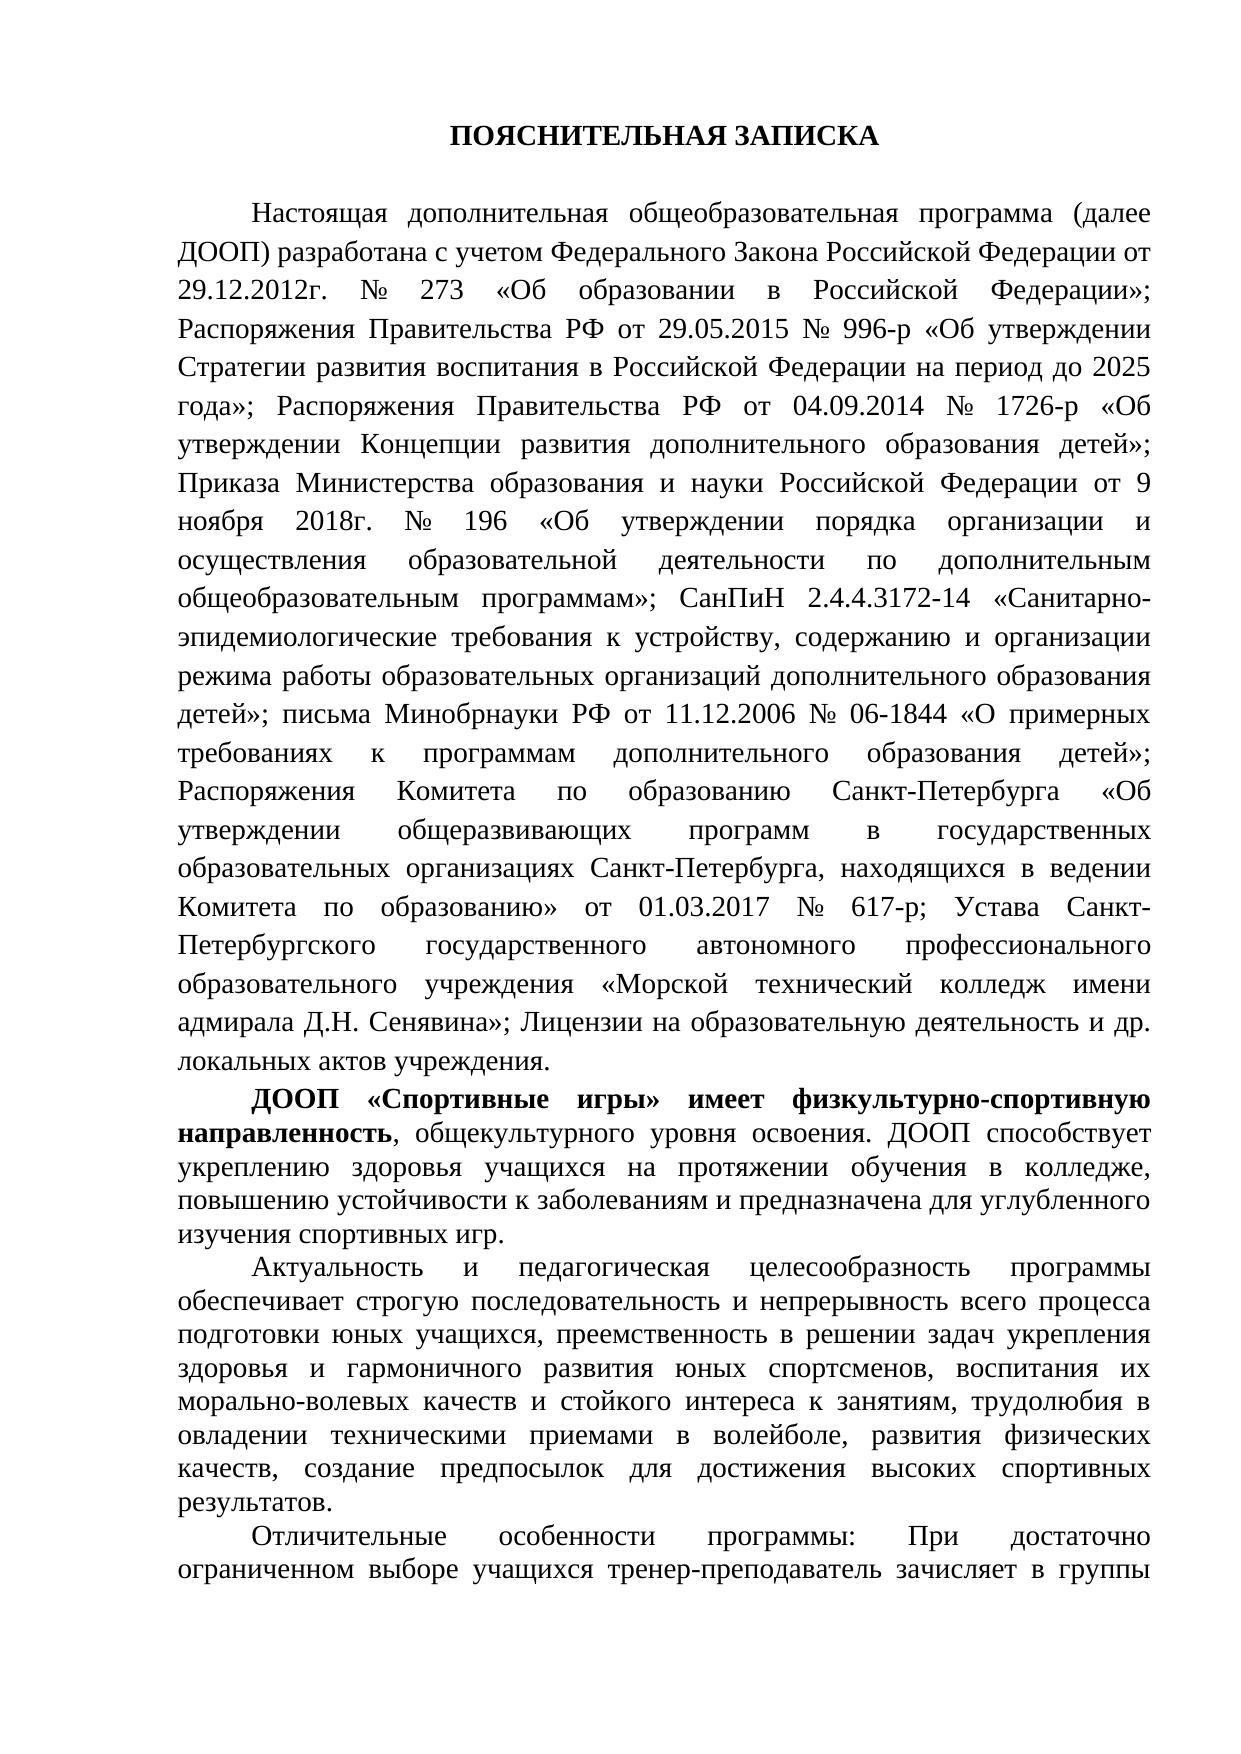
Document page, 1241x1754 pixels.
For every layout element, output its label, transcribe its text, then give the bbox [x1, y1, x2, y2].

text ДООП «Спортивные игры» имеет физкультурно-спортивную направленность, общекультурного уровня освоения. ДООП способствует укреплению здоровья учащихся на протяжении обучения в колледже, повышению устойчивости к заболеваниям и предназначена для углубленного изучения спортивных игр. [177, 1082, 1152, 1249]
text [177, 1518, 1152, 1585]
text Настоящая дополнительная общеобразовательная программа (далее ДООП) разработана с учетом Федерального Закона Российской Федерации от 29.12.2012г. № 273 «Об образовании в Российской Федерации»; Распоряжения Правительства РФ от 29.05.2015 № 996-р «Об утверждении Стратегии развития воспитания в Российской Федерации на период до 2025 года»; Распоряжения Правительства РФ от 04.09.2014 № 1726-р «Об утверждении Концепции развития дополнительного образования детей»; Приказа Министерства образования и науки Российской Федерации от 9 ноября 2018г. № 196 «Об утверждении порядка организации и осуществления образовательной деятельности по дополнительным общеобразовательным программам»; СанПиН 2.4.4.3172-14 «Санитарно-эпидемиологические требования к устройству, содержанию и организации режима работы образовательных организаций дополнительного образования детей»; письма Минобрнауки РФ от 11.12.2006 № 06-1844 «О примерных требованиях к программам дополнительного образования детей»; Распоряжения Комитета по образованию Санкт-Петербурга «Об утверждении общеразвивающих программ в государственных образовательных организациях Санкт-Петербурга, находящихся в ведении Комитета по образованию» от 01.03.2017 № 617-р; Устава Санкт-Петербургского государственного автономного профессионального образовательного учреждения «Морской технический колледж имени адмирала Д.Н. Сенявина»; Лицензии на образовательную деятельность и др. локальных актов учреждения. [177, 195, 1152, 1077]
text Актуальность и педагогическая целесообразность программы обеспечивает строгую последовательность и непрерывность всего процесса подготовки юных учащихся, преемственность в решении задач укрепления здоровья и гармоничного развития юных спортсменов, воспитания их морально-волевых качеств и стойкого интереса к занятиям, трудолюбия в овладении техническими приемами в волейболе, развития физических качеств, создание предпосылок для достижения высоких спортивных результатов. [177, 1249, 1152, 1518]
text ПОЯСНИТЕЛЬНАЯ ЗАПИСКА [177, 118, 1152, 152]
